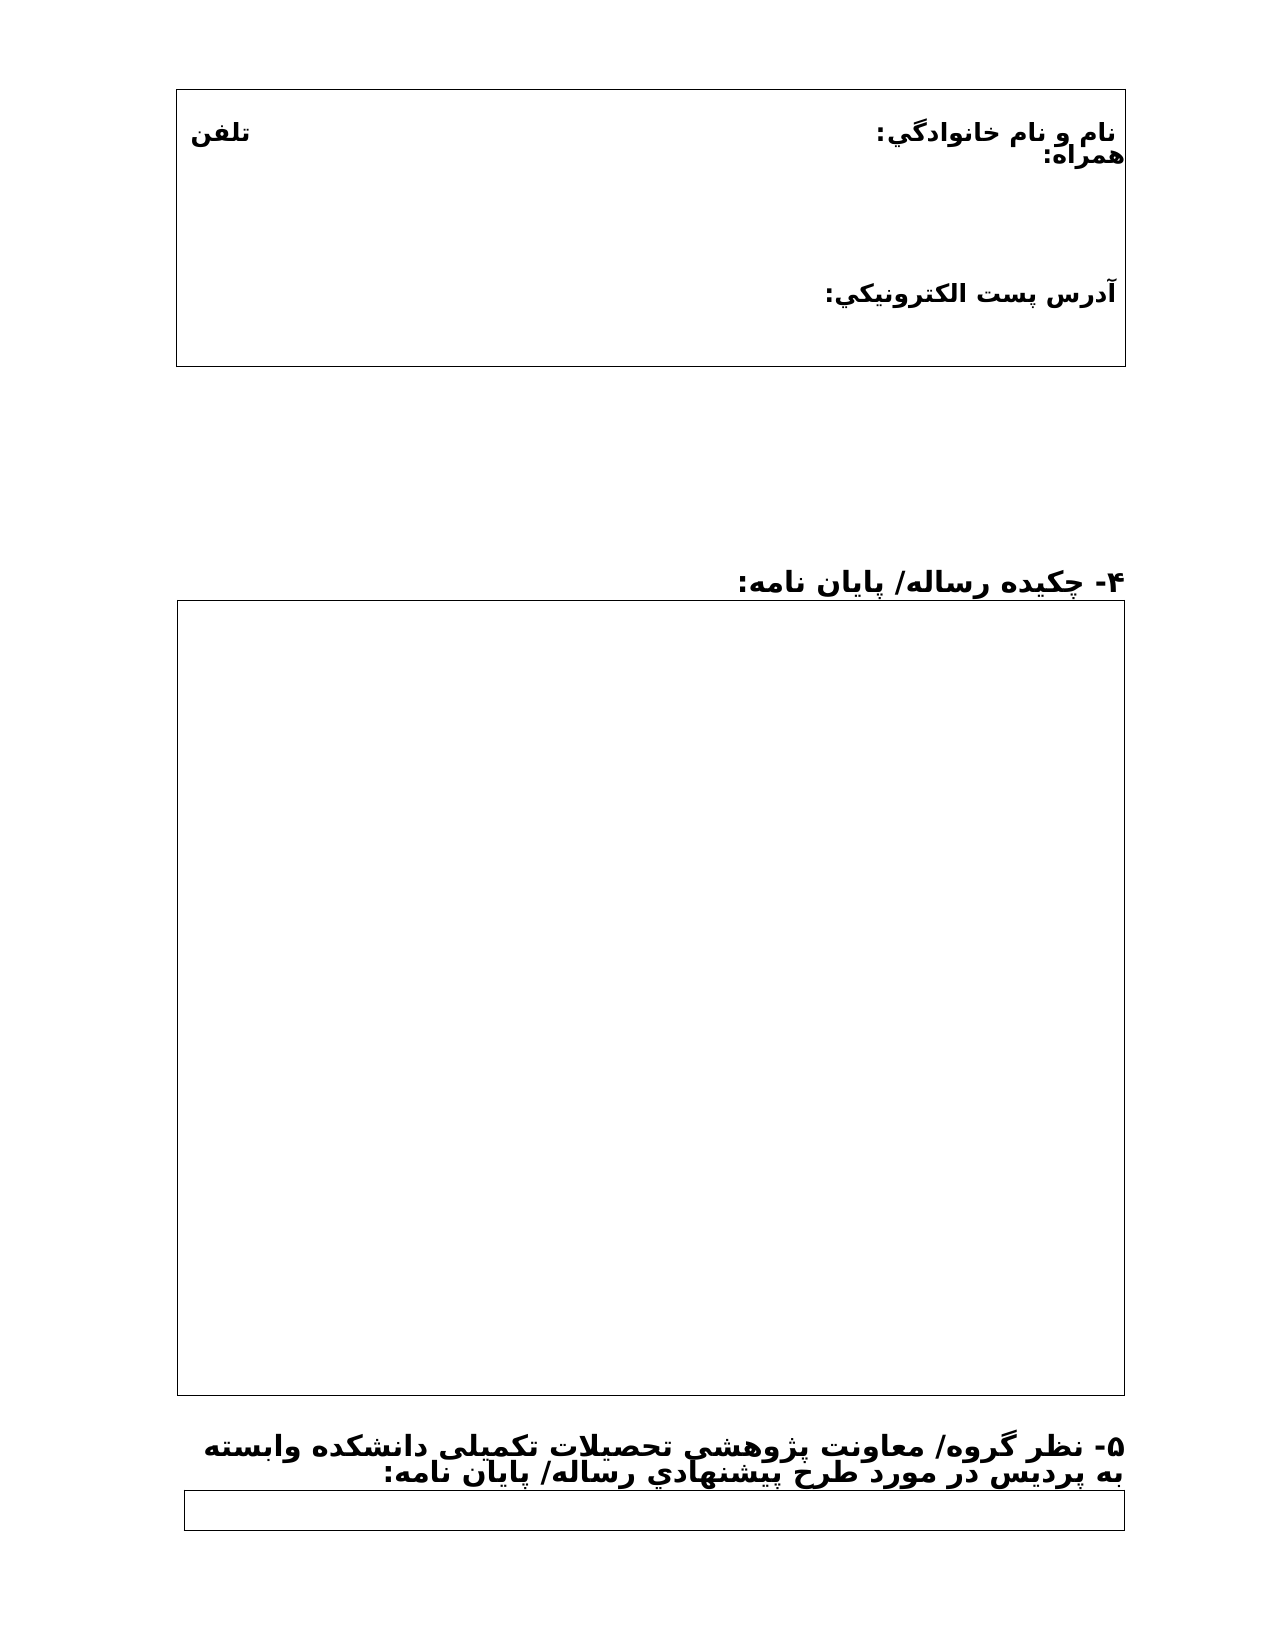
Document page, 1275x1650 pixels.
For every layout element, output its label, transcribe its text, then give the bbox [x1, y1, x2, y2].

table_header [185, 1491, 1124, 1530]
text آدرس پست الكترونيكي: [177, 284, 944, 307]
text آدرس پست الكترونيكي: [917, 284, 1125, 307]
text نام و نام خانوادگي: تلفن همراه: [177, 123, 1125, 170]
text ۵- نظر گروه/ معاونت پژوهشی تحصيلات تکميلی دانشکده وابسته به پرديس در مورد طرح پيشنهادي رساله/ پايان نامه: [177, 1435, 1125, 1489]
table_header [178, 601, 1124, 1394]
text ۴- چكيده رساله/ پايان نامه: [177, 566, 1125, 600]
